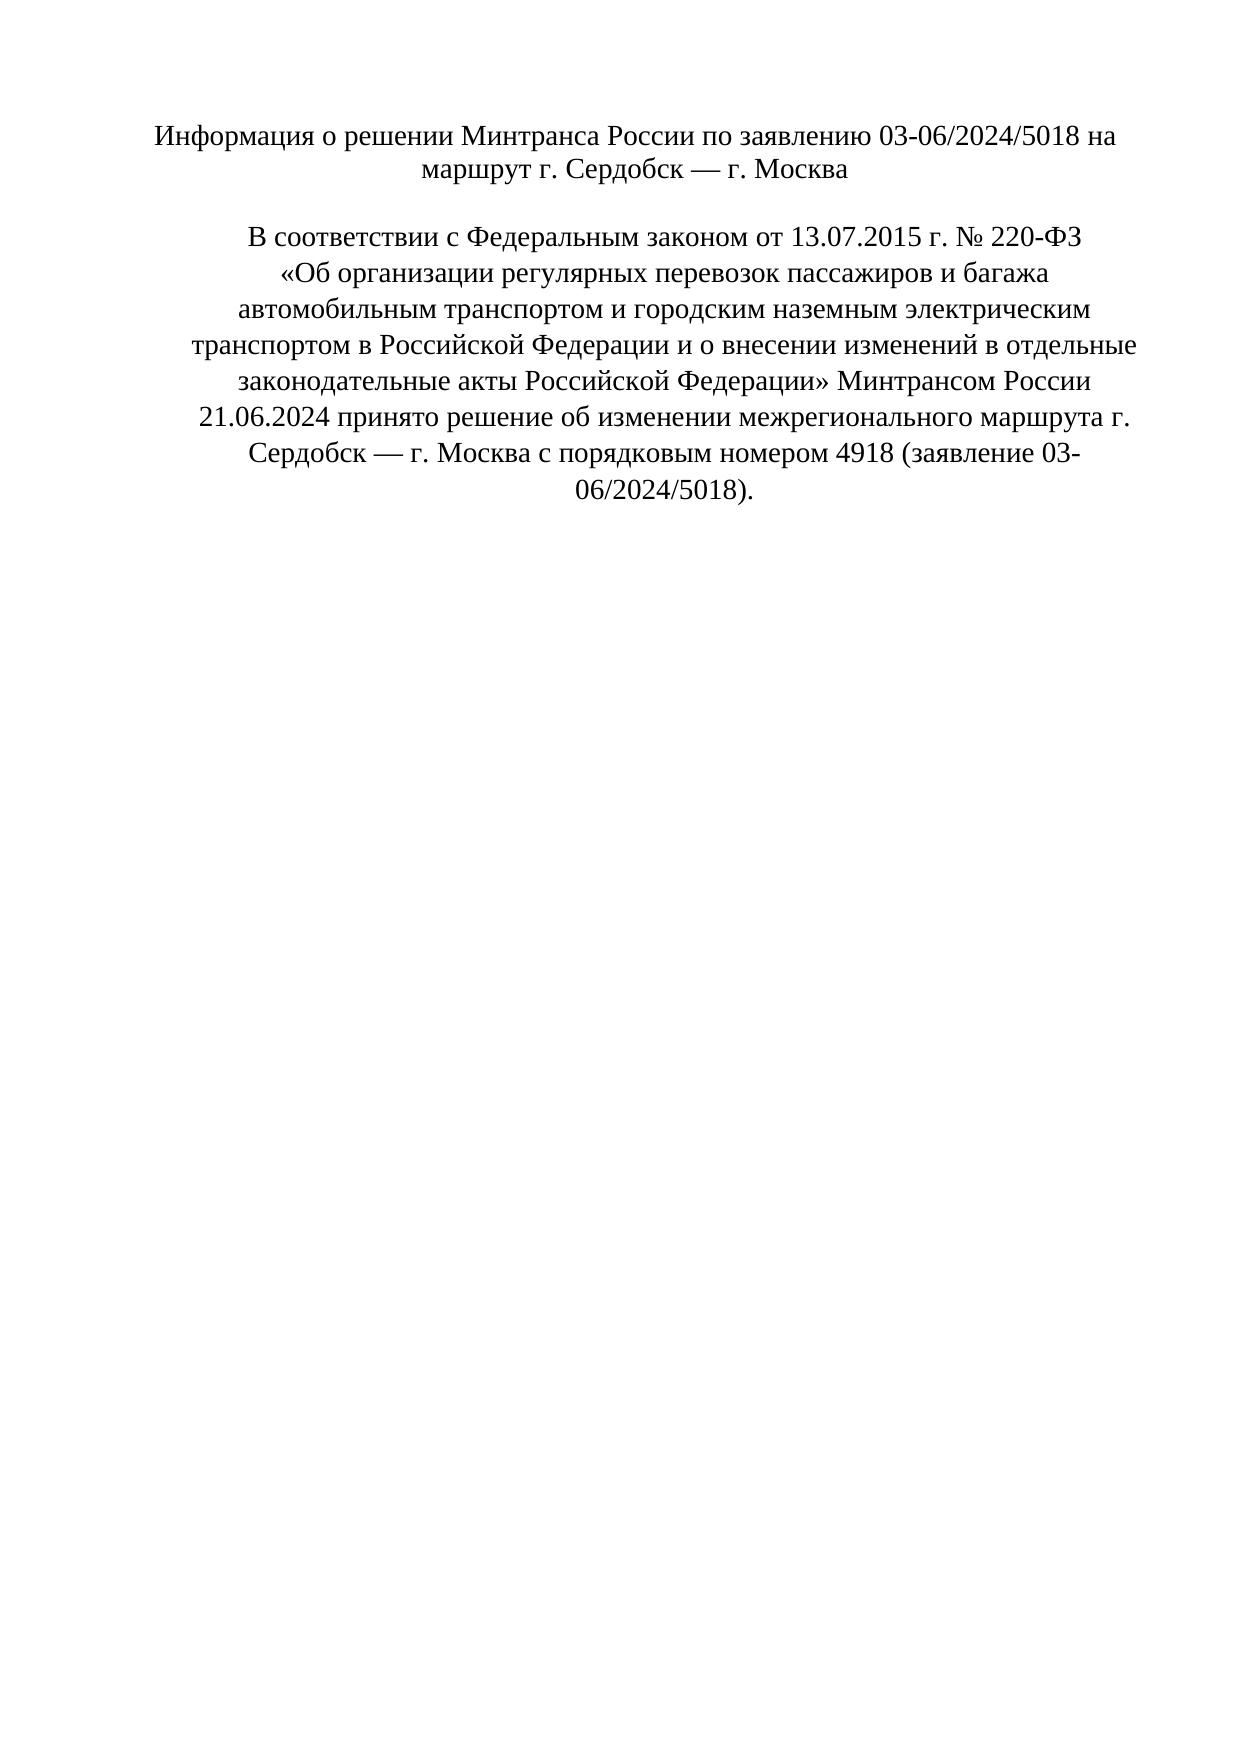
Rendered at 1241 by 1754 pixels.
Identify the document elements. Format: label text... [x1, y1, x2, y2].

text Информация о решении Минтранса России по заявлению 03-06/2024/5018 на маршрут г. Сердобск — г. Москва [118, 118, 1152, 185]
text В соответствии с Федеральным законом от 13.07.2015 г. № 220-ФЗ «Об организации регулярных перевозок пассажиров и багажа автомобильным транспортом и городским наземным электрическим транспортом в Российской Федерации и о внесении изменений в отдельные законодательные акты Российской Федерации» Минтрансом России 21.06.2024 принято решение об изменении межрегионального маршрута г. Сердобск — г. Москва с порядковым номером 4918 (заявление 03-06/2024/5018). [177, 219, 1152, 505]
